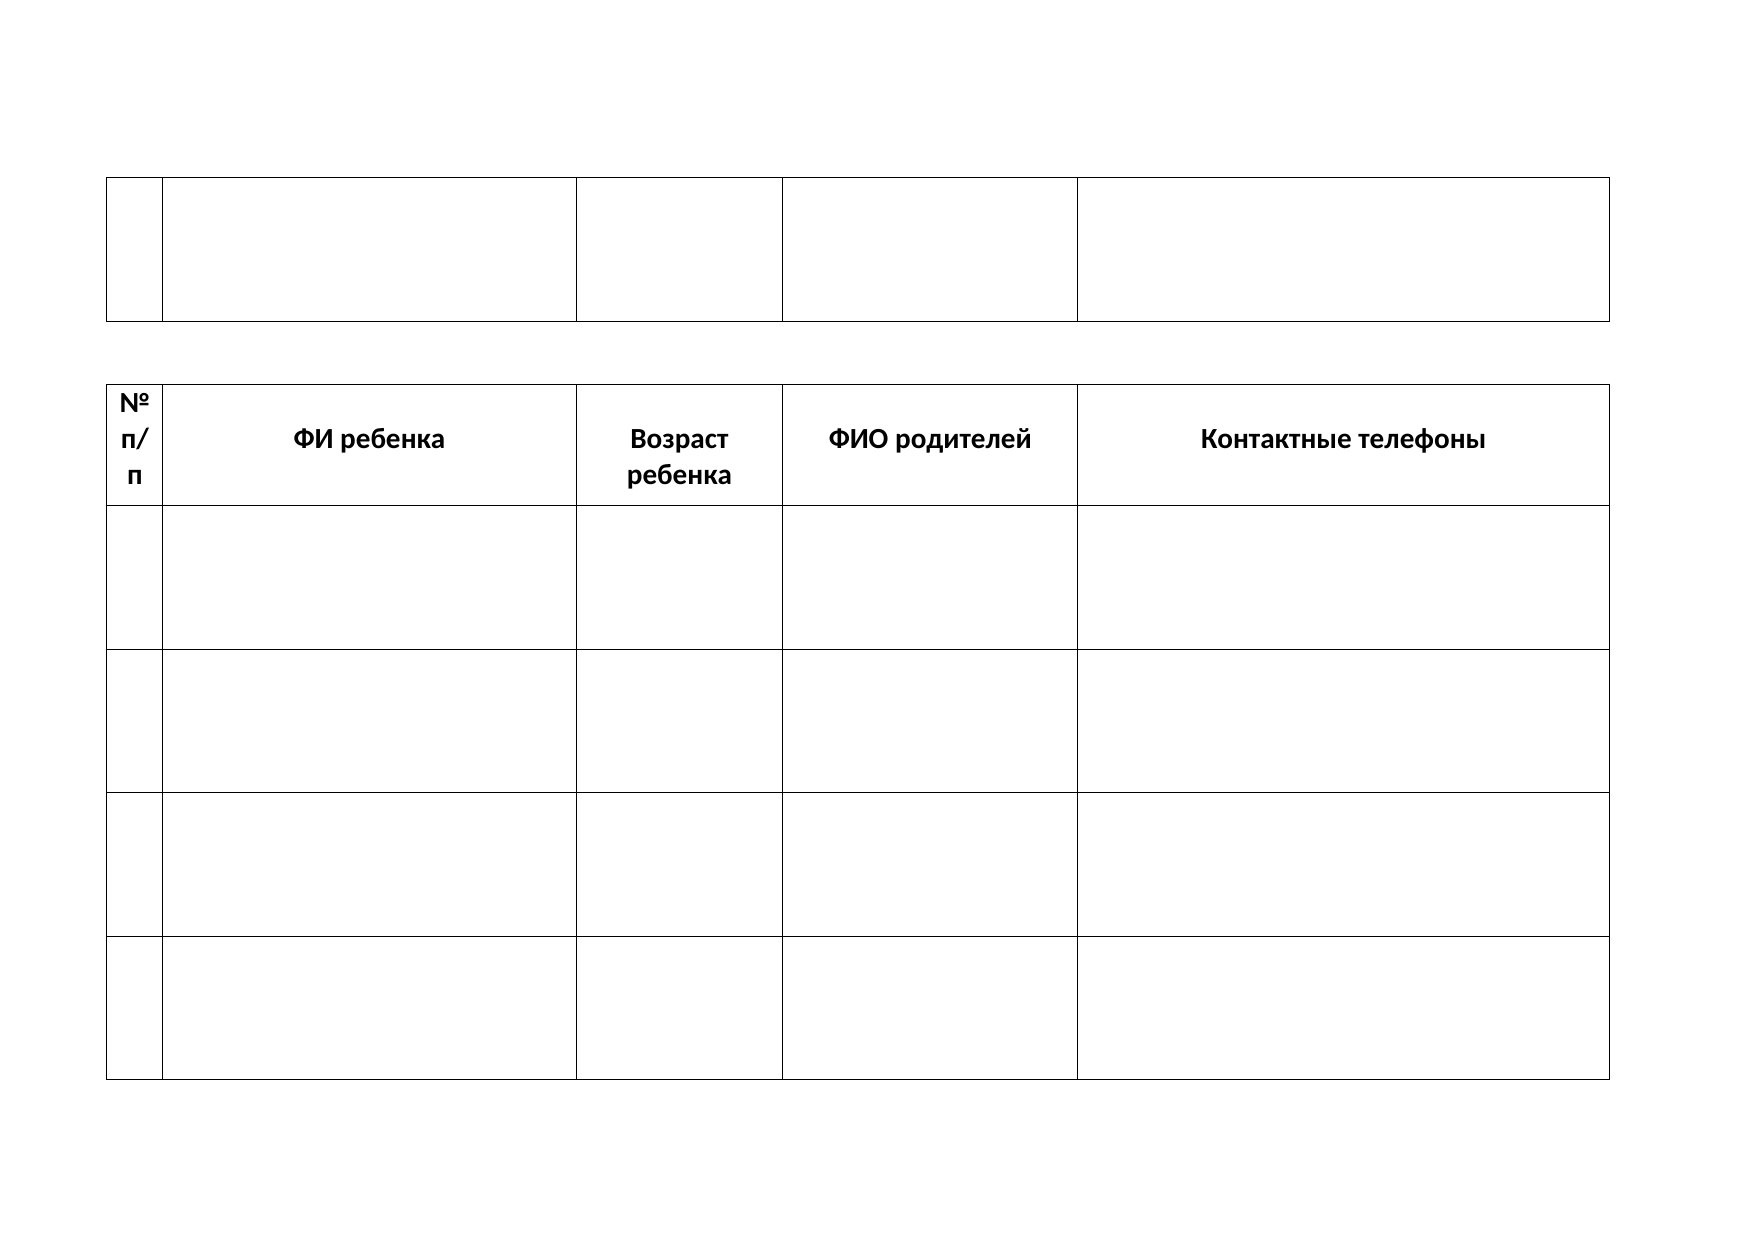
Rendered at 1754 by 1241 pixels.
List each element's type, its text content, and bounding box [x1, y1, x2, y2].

table_cell [1078, 178, 1609, 321]
table_cell [783, 937, 1077, 1079]
table_cell [163, 650, 576, 792]
table_cell [783, 793, 1077, 936]
table_cell [163, 506, 576, 649]
table_cell [783, 506, 1077, 649]
table_cell [1078, 650, 1609, 792]
table_header Контактные телефоны [1078, 385, 1609, 505]
table_cell [577, 937, 782, 1079]
table_cell [1078, 793, 1609, 936]
table_cell [783, 650, 1077, 792]
table_header №п/п [107, 385, 162, 505]
table_header ФИ ребенка [163, 385, 576, 505]
table_cell [1078, 506, 1609, 649]
table_cell [163, 178, 576, 321]
table_cell [107, 937, 162, 1079]
table_cell [107, 178, 162, 321]
table_cell [163, 937, 576, 1079]
table_header Возраст ребенка [577, 385, 782, 505]
table_cell [783, 178, 1077, 321]
table_cell [107, 793, 162, 936]
table_cell [107, 650, 162, 792]
table_cell [577, 178, 782, 321]
table_cell [163, 793, 576, 936]
table_cell [577, 793, 782, 936]
table_cell [1078, 937, 1609, 1079]
table_cell [107, 506, 162, 649]
table_header ФИО родителей [783, 385, 1077, 505]
table_cell [577, 506, 782, 649]
table_cell [577, 650, 782, 792]
